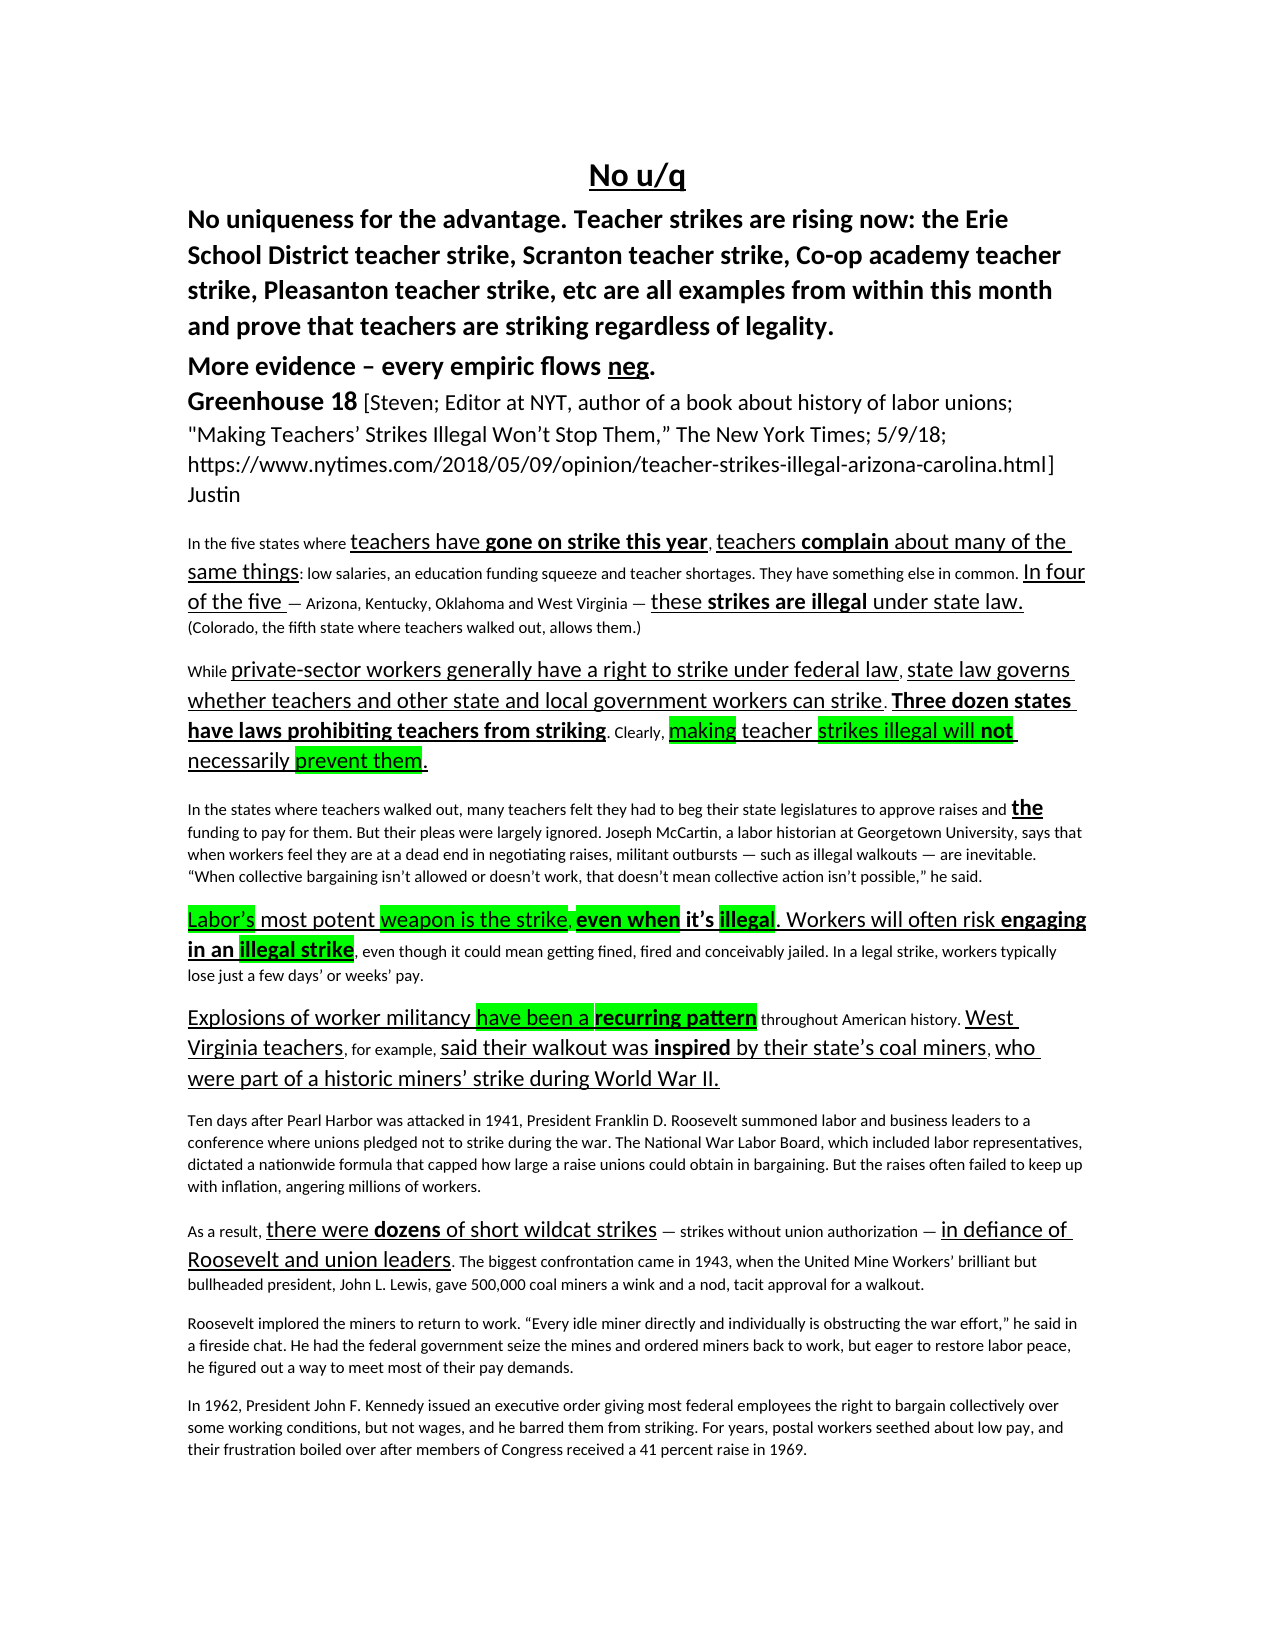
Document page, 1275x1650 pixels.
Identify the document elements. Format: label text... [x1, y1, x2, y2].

text While private-sector workers generally have a right to strike under federal law, state law governs whether teachers and other state and local government workers can strike. Three dozen states have laws prohibiting teachers from striking. Clearly, making teacher strikes illegal will not necessarily prevent them. [187, 656, 1087, 774]
text Greenhouse 18 [Steven; Editor at NYT, author of a book about history of labor unions; "Making Teachers’ Strikes Illegal Won’t Stop Them,” The New York Times; 5/9/18; https://www.nytimes.com/2018/05/09/opinion/teacher-strikes-illegal-arizona-carolina.html] Justin [187, 384, 1087, 508]
subtitle More evidence – every empiric flows neg. [187, 349, 1087, 382]
text Explosions of worker militancy have been a recurring pattern throughout American history. West Virginia teachers, for example, said their walkout was inspired by their state’s coal miners, who were part of a historic miners’ strike during World War II. [187, 1003, 1087, 1092]
text Ten days after Pearl Harbor was attacked in 1941, President Franklin D. Roosevelt summoned labor and business leaders to a conference where unions pledged not to strike during the war. The National War Labor Board, which included labor representatives, dictated a nationwide formula that capped how large a raise unions could obtain in bargaining. But the raises often failed to keep up with inflation, angering millions of workers. [187, 1111, 1087, 1197]
text In 1962, President John F. Kennedy issued an executive order giving most federal employees the right to bargain collectively over some working conditions, but not wages, and he barred them from striking. For years, postal workers seethed about low pay, and their frustration boiled over after members of Congress received a 41 percent raise in 1969. [187, 1395, 1087, 1459]
text Labor’s most potent weapon is the strike, even when it’s illegal. Workers will often risk engaging in an illegal strike, even though it could mean getting fined, fired and conceivably jailed. In a legal strike, workers typically lose just a few days’ or weeks’ pay. [187, 905, 1087, 985]
subtitle No uniqueness for the advantage. Teacher strikes are rising now: the Erie School District teacher strike, Scranton teacher strike, Co-op academy teacher strike, Pleasanton teacher strike, etc are all examples from within this month and prove that teachers are striking regardless of legality. [187, 202, 1087, 342]
text In the five states where teachers have gone on strike this year, teachers complain about many of the same things: low salaries, an education funding squeeze and teacher shortages. They have something else in common. In four of the five — Arizona, Kentucky, Oklahoma and West Virginia — these strikes are illegal under state law. (Colorado, the fifth state where teachers walked out, allows them.) [187, 527, 1087, 637]
text As a result, there were dozens of short wildcat strikes — strikes without union authorization — in defiance of Roosevelt and union leaders. The biggest confrontation came in 1943, when the United Mine Workers’ brilliant but bullheaded president, John L. Lewis, gave 500,000 coal miners a wink and a nod, tacit approval for a walkout. [187, 1215, 1087, 1295]
subtitle No u/q [187, 154, 1087, 195]
text In the states where teachers walked out, many teachers felt they had to beg their state legislatures to approve raises and the funding to pay for them. But their pleas were largely ignored. Joseph McCartin, a labor historian at Georgetown University, says that when workers feel they are at a dead end in negotiating raises, militant outbursts — such as illegal walkouts — are inevitable. “When collective bargaining isn’t allowed or doesn’t work, that doesn’t mean collective action isn’t possible,” he said. [187, 793, 1087, 887]
text Roosevelt implored the miners to return to work. “Every idle miner directly and individually is obstructing the war effort,” he said in a fireside chat. He had the federal government seize the mines and ordered miners back to work, but eager to restore labor peace, he figured out a way to meet most of their pay demands. [187, 1313, 1087, 1377]
